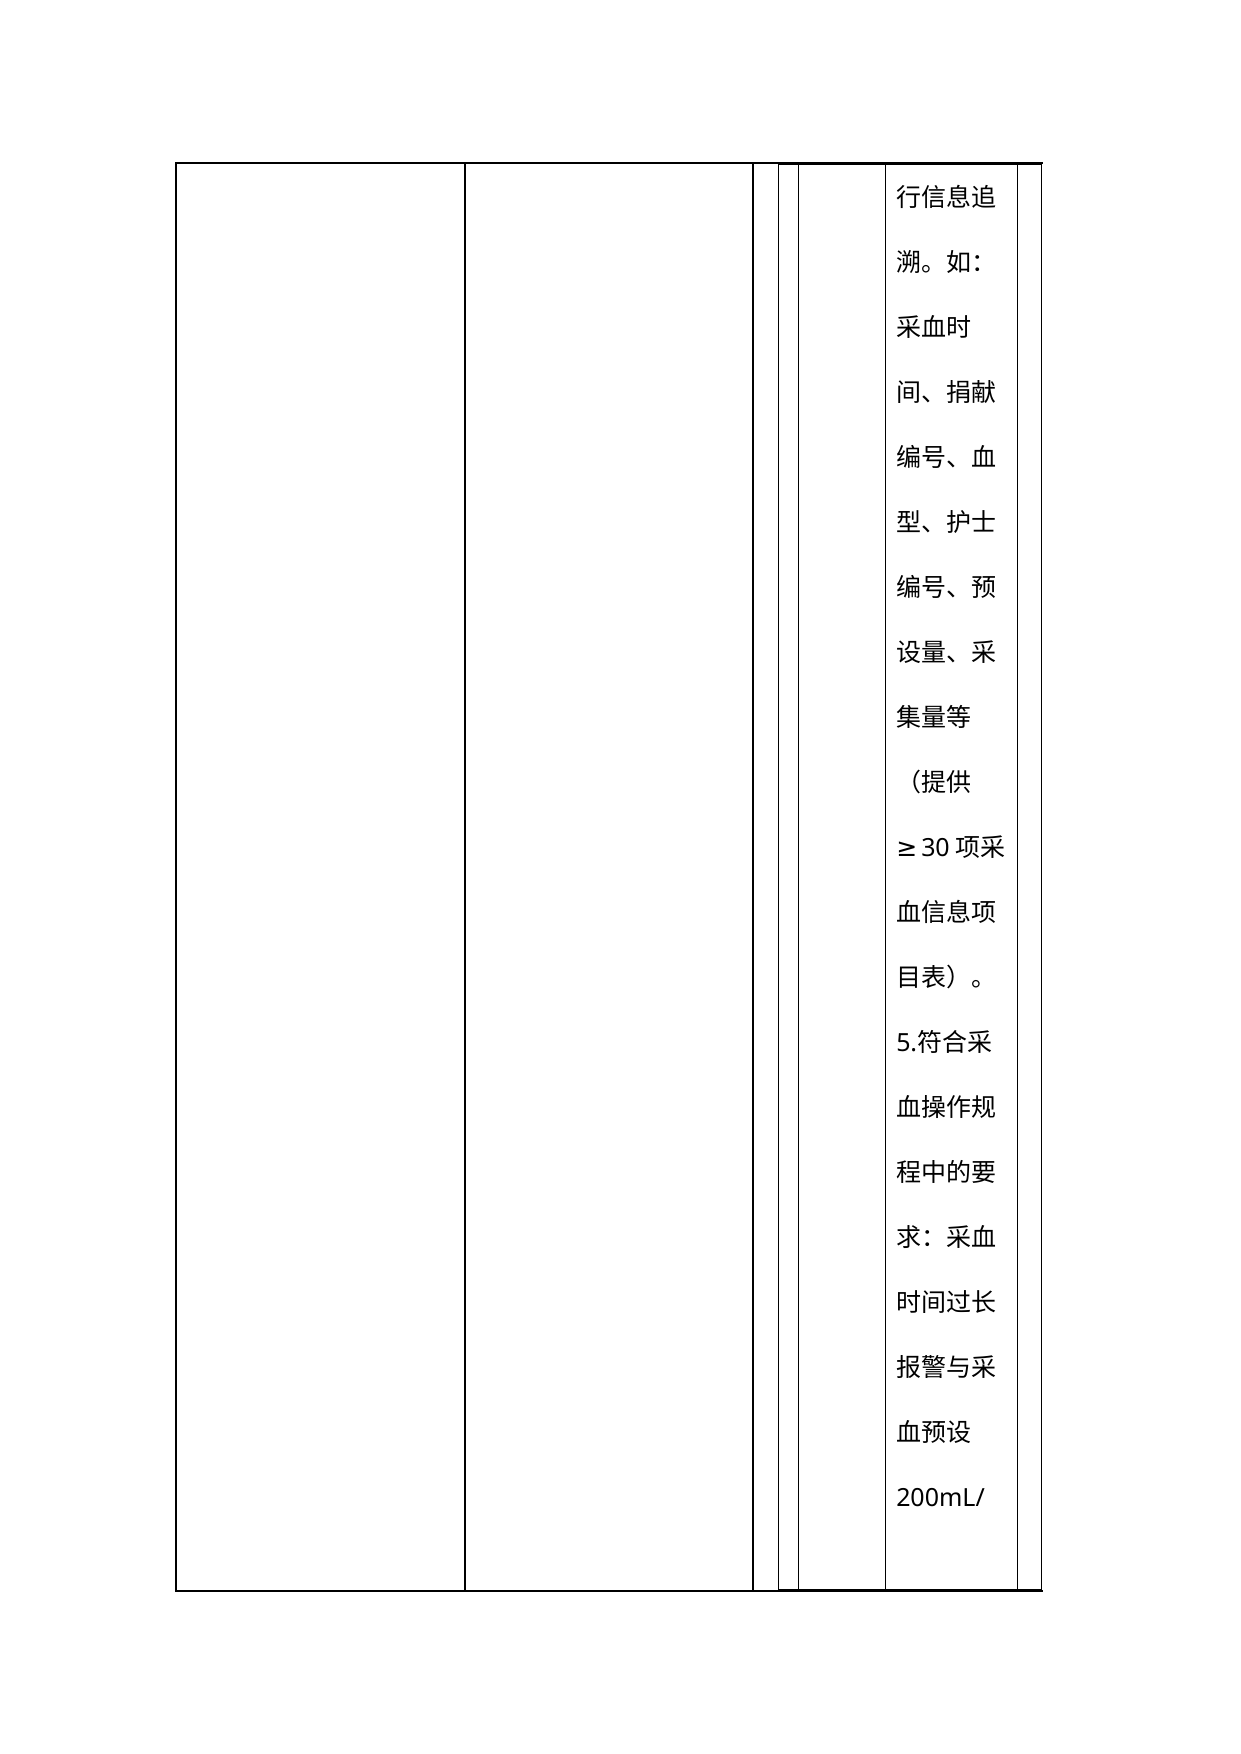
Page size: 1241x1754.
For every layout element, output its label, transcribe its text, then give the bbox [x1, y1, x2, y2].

table_cell 1 [466, 164, 752, 1590]
table_cell [754, 164, 778, 1590]
table_cell [1018, 165, 1041, 1589]
table_cell [177, 164, 464, 1590]
table_cell [799, 165, 885, 1589]
table_cell [886, 165, 1017, 1589]
table_cell [779, 165, 798, 1589]
